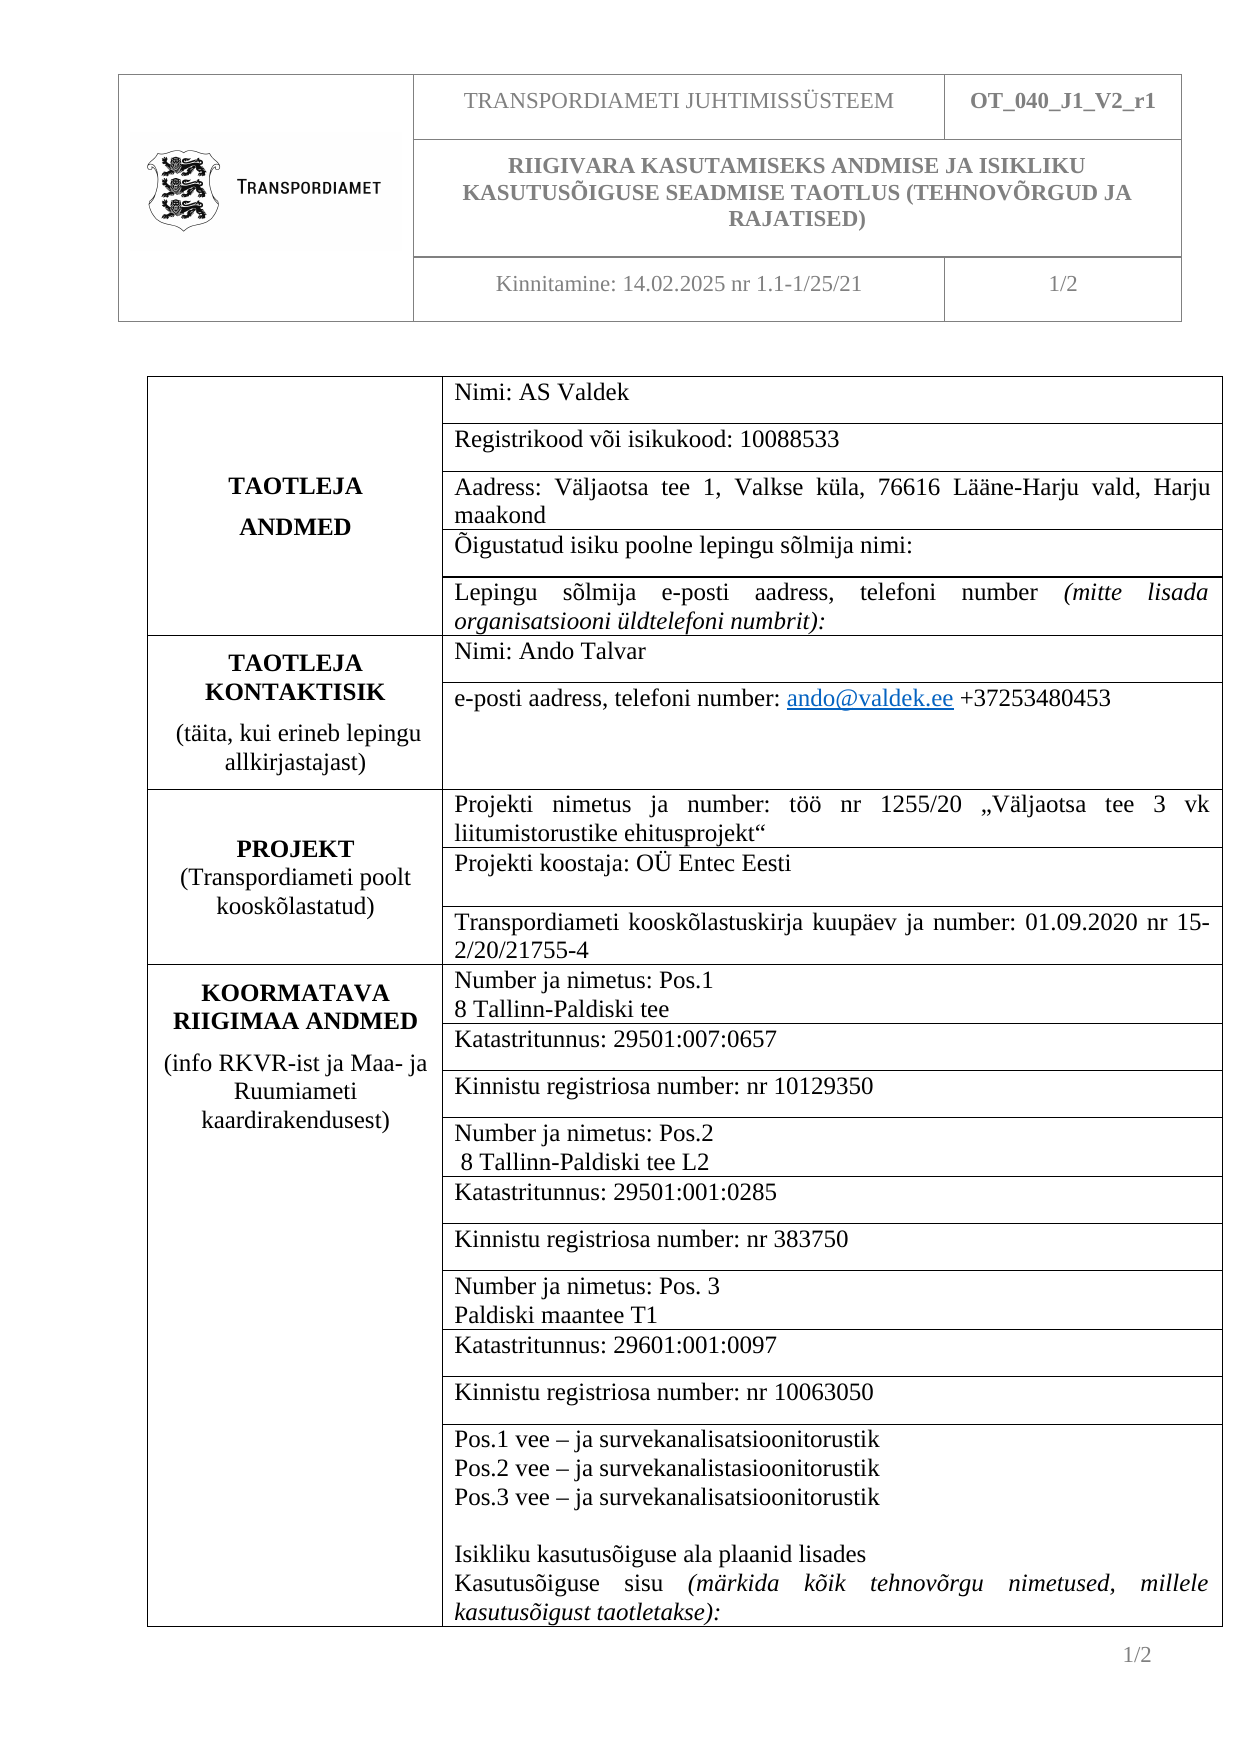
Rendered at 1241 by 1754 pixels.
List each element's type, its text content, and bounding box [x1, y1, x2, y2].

table_cell Lepingu sõlmija e-posti aadress, telefoni number (mitte lisada organisatsiooni üldtelefoni numbrit): [443, 578, 1222, 635]
picture [129, 132, 402, 251]
table_cell Number ja nimetus: Pos. 3 Paldiski maantee T1 [443, 1271, 1222, 1329]
table_cell Projekti koostaja: OÜ Entec Eesti [443, 848, 1222, 906]
table_cell Kinnistu registriosa number: nr 10129350 [443, 1071, 1222, 1117]
table_cell Aadress: Väljaotsa tee 1, Valkse küla, 76616 Lääne-Harju vald, Harju maakond [443, 472, 1222, 529]
table_cell Number ja nimetus: Pos.2 8 Tallinn-Paldiski tee L2 [443, 1118, 1222, 1176]
table_cell Transpordiameti kooskõlastuskirja kuupäev ja number: 01.09.2020 nr 15-2/20/21755-4 [443, 907, 1222, 964]
table_header TAOTLEJA ANDMED [148, 377, 442, 635]
table_cell Nimi: Ando Talvar [443, 636, 1222, 682]
table_cell Katastritunnus: 29501:001:0285 [443, 1177, 1222, 1223]
table_cell Registrikood või isikukood: 10088533 [443, 424, 1222, 471]
table_header Nimi: AS Valdek [443, 377, 1222, 423]
table_cell Projekti nimetus ja number: töö nr 1255/20 „Väljaotsa tee 3 vk liitumistorustike ehitusprojekt“ [443, 790, 1222, 847]
table_cell e-posti aadress, telefoni number: ando@valdek.ee +37253480453 [443, 683, 1222, 788]
table_cell Õigustatud isiku poolne lepingu sõlmija nimi: [443, 530, 1222, 576]
table_cell Kinnistu registriosa number: nr 383750 [443, 1224, 1222, 1270]
table_cell PROJEKT (Transpordiameti poolt kooskõlastatud) [148, 790, 442, 964]
table_cell Number ja nimetus: Pos.1 8 Tallinn-Paldiski tee [443, 965, 1222, 1023]
table_cell TAOTLEJA KONTAKTISIK (täita, kui erineb lepingu allkirjastajast) [148, 636, 442, 788]
table_cell KOORMATAVA RIIGIMAA ANDMED (info RKVR-ist ja Maa- ja Ruumiameti kaardirakendusest) [148, 965, 442, 1626]
table_cell Katastritunnus: 29501:007:0657 [443, 1024, 1222, 1070]
table_cell Katastritunnus: 29601:001:0097 [443, 1330, 1222, 1376]
table_cell Kinnistu registriosa number: nr 10063050 [443, 1377, 1222, 1423]
